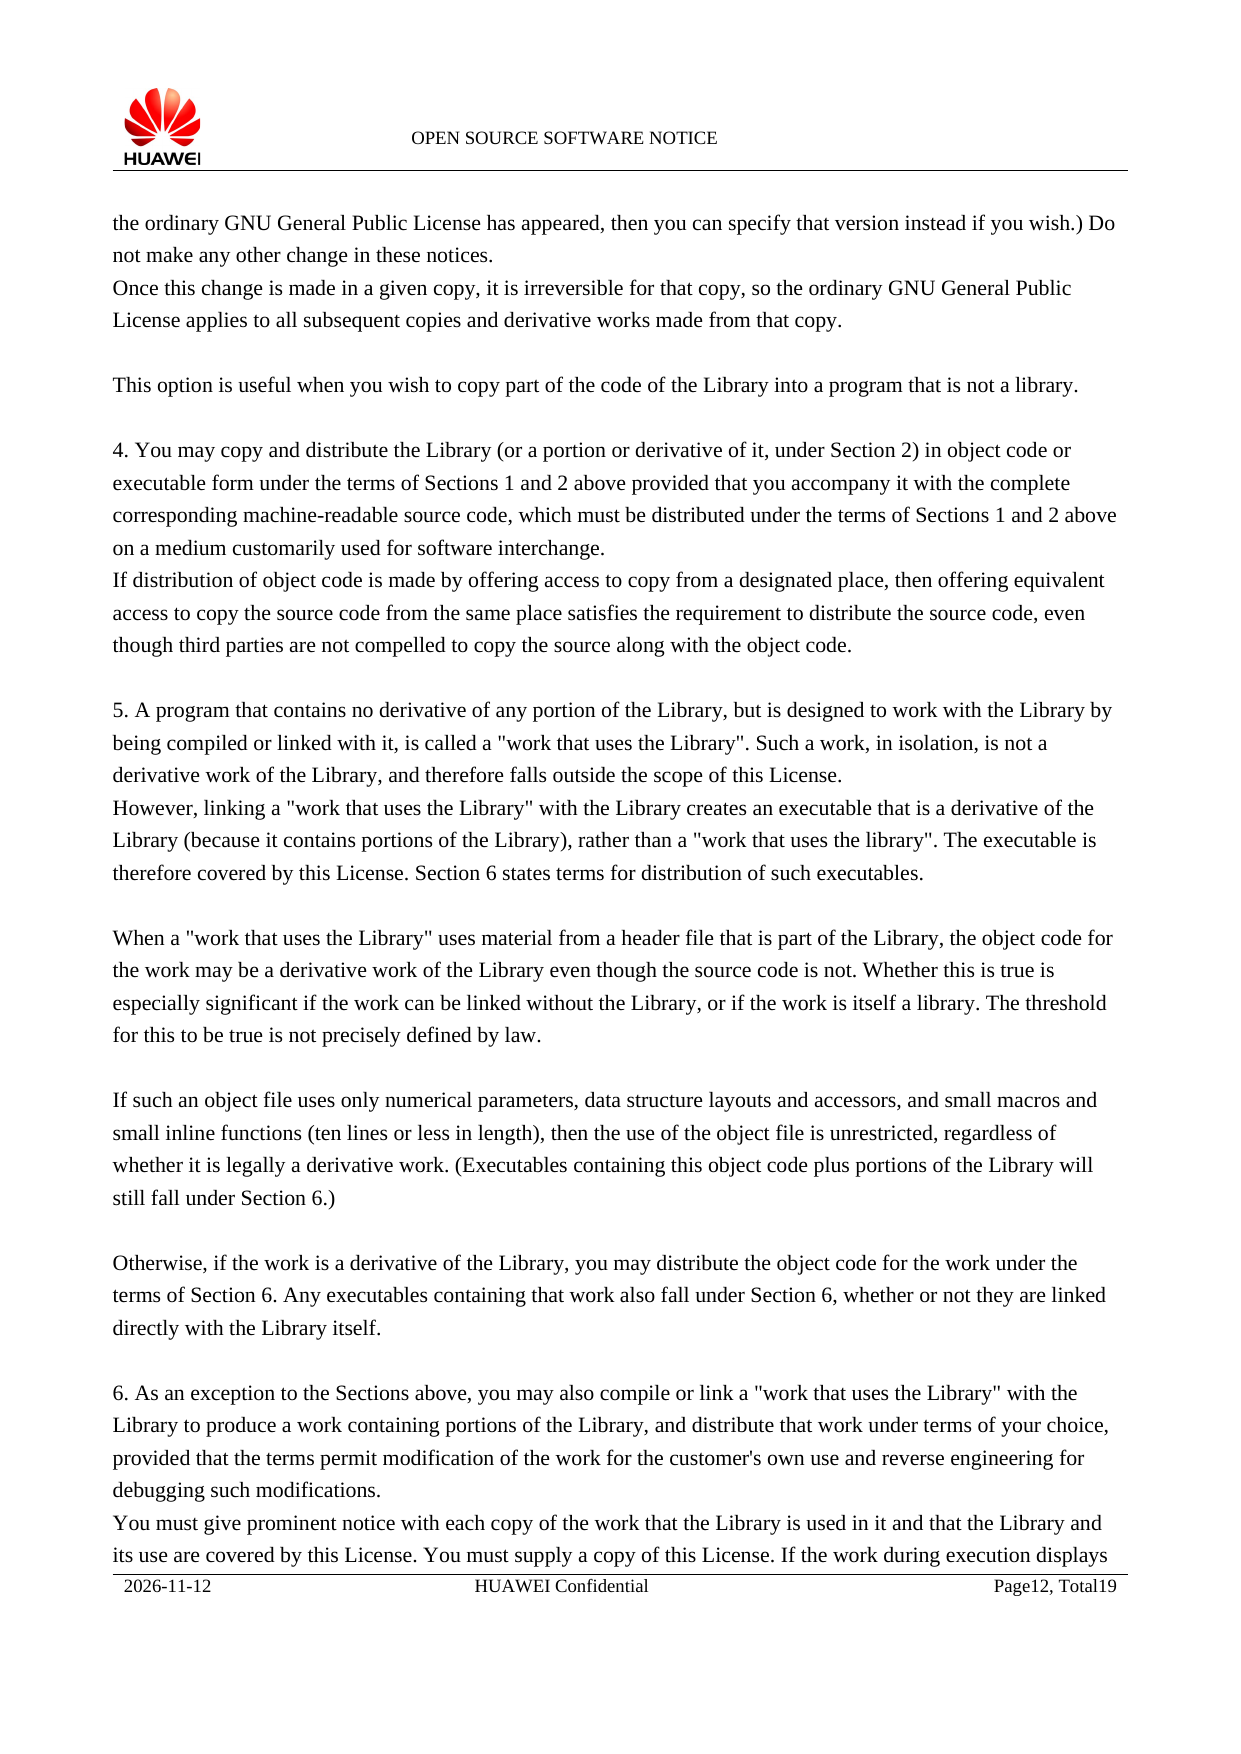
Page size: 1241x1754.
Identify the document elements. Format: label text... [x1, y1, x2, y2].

picture [124, 88, 201, 165]
